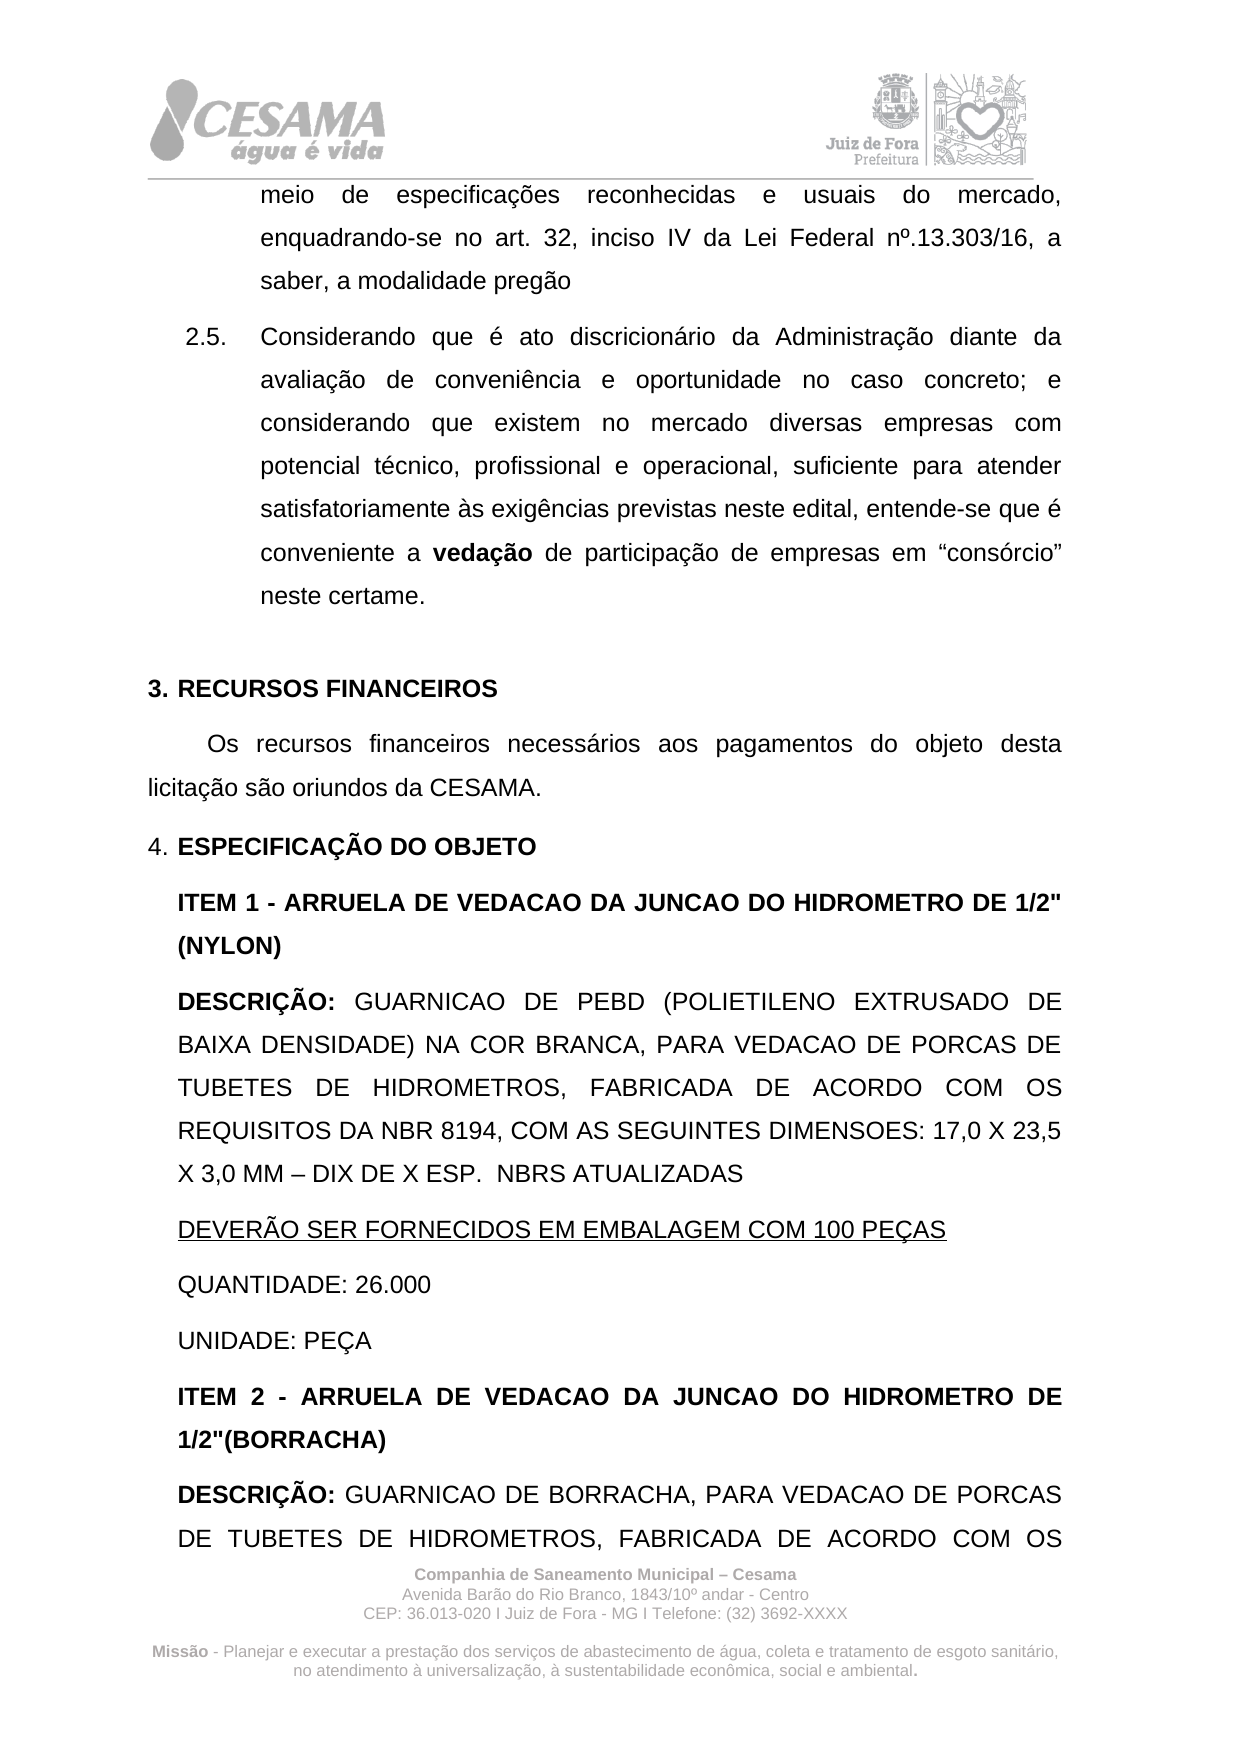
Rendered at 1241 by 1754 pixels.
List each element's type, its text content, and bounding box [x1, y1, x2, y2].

list ESPECIFICAÇÃO DO OBJETO [148, 832, 1063, 861]
list Considerando que é ato discricionário da Administração diante da avaliação de conveniência e oportunidade no caso concreto; e considerando que existem no mercado diversas empresas com potencial técnico, profissional e operacional, suficiente para atender satisfatoriamente às exigências previstas neste edital, entende-se que é conveniente a vedação de participação de empresas em “consórcio” neste certame. [185, 322, 1063, 609]
list RECURSOS FINANCEIROS [148, 674, 1063, 702]
text UNIDADE: PEÇA [177, 1326, 1063, 1355]
text ITEM 2 - ARRUELA DE VEDACAO DA JUNCAO DO HIDROMETRO DE 1/2"(BORRACHA) [177, 1382, 1063, 1453]
text Os recursos financeiros necessários aos pagamentos do objeto desta licitação são oriundos da CESAMA. [148, 729, 1063, 801]
picture [147, 73, 1034, 180]
text DEVERÃO SER FORNECIDOS EM EMBALAGEM COM 100 PEÇAS [177, 1215, 1063, 1243]
text QUANTIDADE: 26.000 [177, 1270, 1063, 1299]
text ITEM 1 - ARRUELA DE VEDACAO DA JUNCAO DO HIDROMETRO DE 1/2" (NYLON) [177, 888, 1063, 960]
text DESCRIÇÃO: GUARNICAO DE PEBD (POLIETILENO EXTRUSADO DE BAIXA DENSIDADE) NA COR BRANCA, PARA VEDACAO DE PORCAS DE TUBETES DE HIDROMETROS, FABRICADA DE ACORDO COM OS REQUISITOS DA NBR 8194, COM AS SEGUINTES DIMENSOES: 17,0 X 23,5 X 3,0 MM – DIX DE X ESP. NBRS ATUALIZADAS [177, 987, 1063, 1188]
